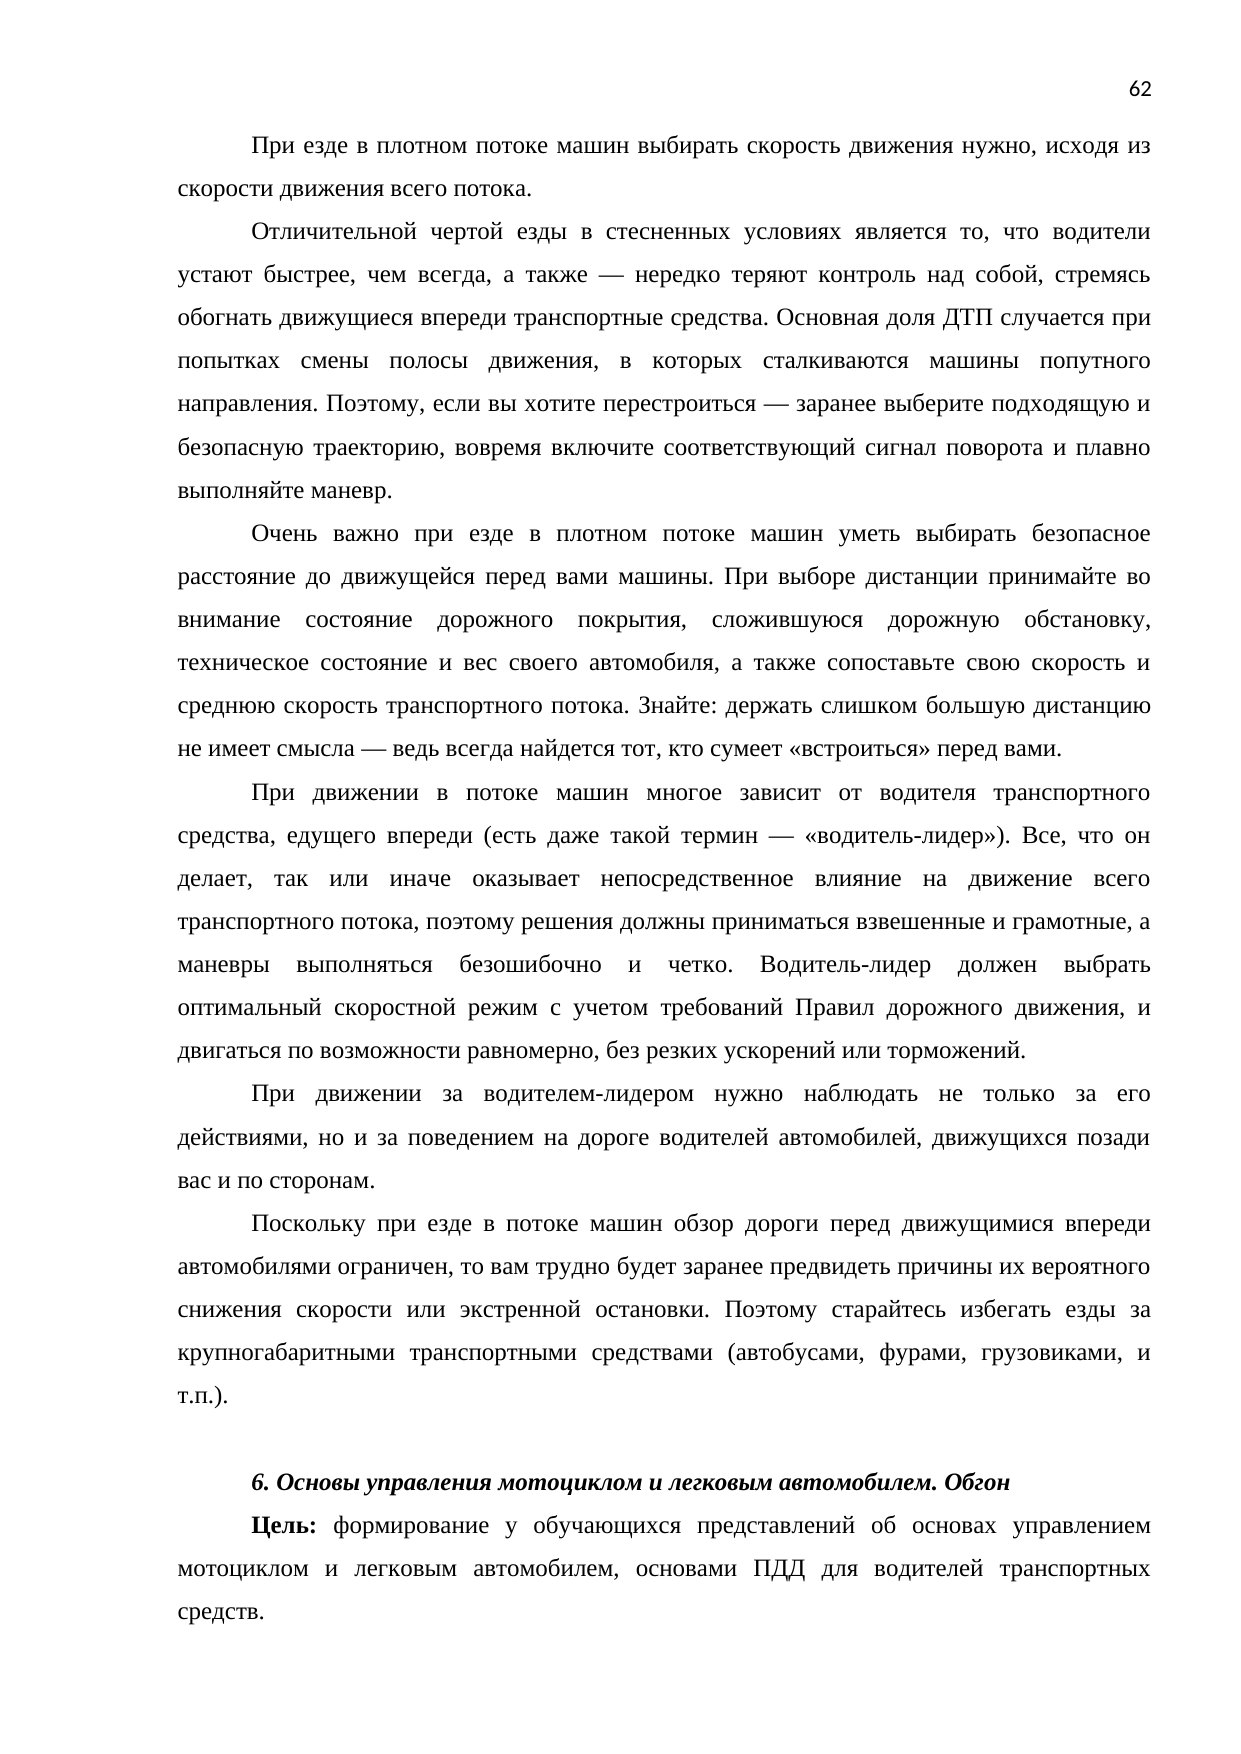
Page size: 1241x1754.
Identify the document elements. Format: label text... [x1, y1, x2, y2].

text Отличительной чертой езды в стесненных условиях является то, что водители устают быстрее, чем всегда, а также — нередко теряют контроль над собой, стремясь обогнать движущиеся впереди транспортные средства. Основная доля ДТП случается при попытках смены полосы движения, в которых сталкиваются машины попутного направления. Поэтому, если вы хотите перестроиться — заранее выберите подходящую и безопасную траекторию, вовремя включите соответствующий сигнал поворота и плавно выполняйте маневр. [177, 216, 1152, 503]
text 6. Основы управления мотоциклом и легковым автомобилем. Обгон [177, 1467, 1152, 1495]
text При движении за водителем-лидером нужно наблюдать не только за его действиями, но и за поведением на дороге водителей автомобилей, движущихся позади вас и по сторонам. [177, 1078, 1152, 1193]
text При езде в плотном потоке машин выбирать скорость движения нужно, исходя из скорости движения всего потока. [177, 130, 1152, 202]
text Очень важно при езде в плотном потоке машин уметь выбирать безопасное расстояние до движущейся перед вами машины. При выборе дистанции принимайте во внимание состояние дорожного покрытия, сложившуюся дорожную обстановку, техническое состояние и вес своего автомобиля, а также сопоставьте свою скорость и среднюю скорость транспортного потока. Знайте: держать слишком большую дистанцию не имеет смысла — ведь всегда найдется тот, кто сумеет «встроиться» перед вами. [177, 518, 1152, 762]
text При движении в потоке машин многое зависит от водителя транспортного средства, едущего впереди (есть даже такой термин — «водитель-лидер»). Все, что он делает, так или иначе оказывает непосредственное влияние на движение всего транспортного потока, поэтому решения должны приниматься взвешенные и грамотные, а маневры выполняться безошибочно и четко. Водитель-лидер должен выбрать оптимальный скоростной режим с учетом требований Правил дорожного движения, и двигаться по возможности равномерно, без резких ускорений или торможений. [177, 777, 1152, 1064]
text Цель: формирование у обучающихся представлений об основах управлением мотоциклом и легковым автомобилем, основами ПДД для водителей транспортных средств. [177, 1510, 1152, 1625]
text Поскольку при езде в потоке машин обзор дороги перед движущимися впереди автомобилями ограничен, то вам трудно будет заранее предвидеть причины их вероятного снижения скорости или экстренной остановки. Поэтому старайтесь избегать езды за крупногабаритными транспортными средствами (автобусами, фурами, грузовиками, и т.п.). [177, 1208, 1152, 1409]
